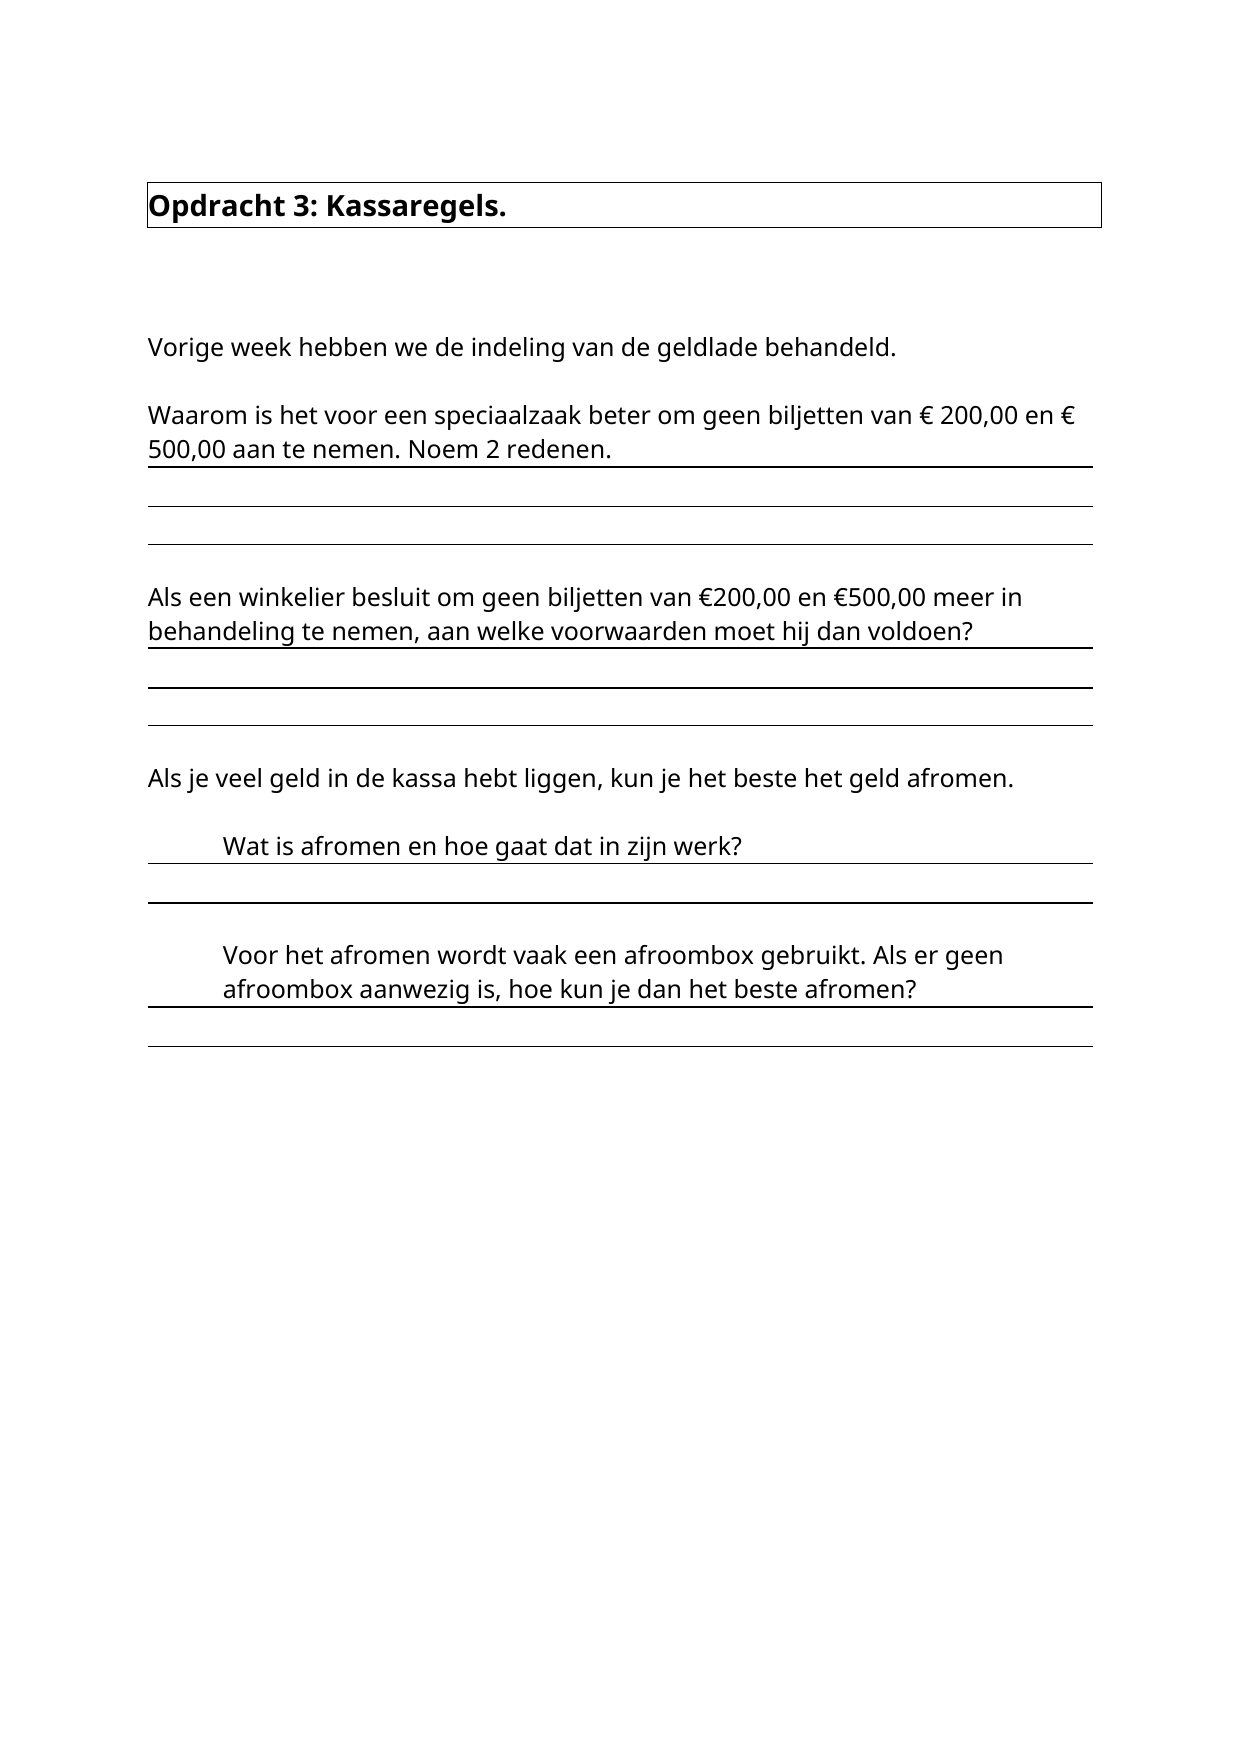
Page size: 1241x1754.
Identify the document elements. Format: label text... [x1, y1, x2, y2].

text Vorige week hebben we de indeling van de geldlade behandeld. [148, 330, 1093, 364]
text Wat is afromen en hoe gaat dat in zijn werk? [148, 828, 1093, 863]
text Als een winkelier besluit om geen biljetten van €200,00 en €500,00 meer in behandeling te nemen, aan welke voorwaarden moet hij dan voldoen? [148, 579, 1093, 647]
text Opdracht 3: Kassaregels. [148, 183, 1101, 227]
text Als je veel geld in de kassa hebt liggen, kun je het beste het geld afromen. [148, 760, 1093, 794]
text Voor het afromen wordt vaak een afroombox gebruikt. Als er geen afroombox aanwezig is, hoe kun je dan het beste afromen? [148, 938, 1093, 1006]
text Waarom is het voor een speciaalzaak beter om geen biljetten van € 200,00 en € 500,00 aan te nemen. Noem 2 redenen. [148, 398, 1093, 466]
